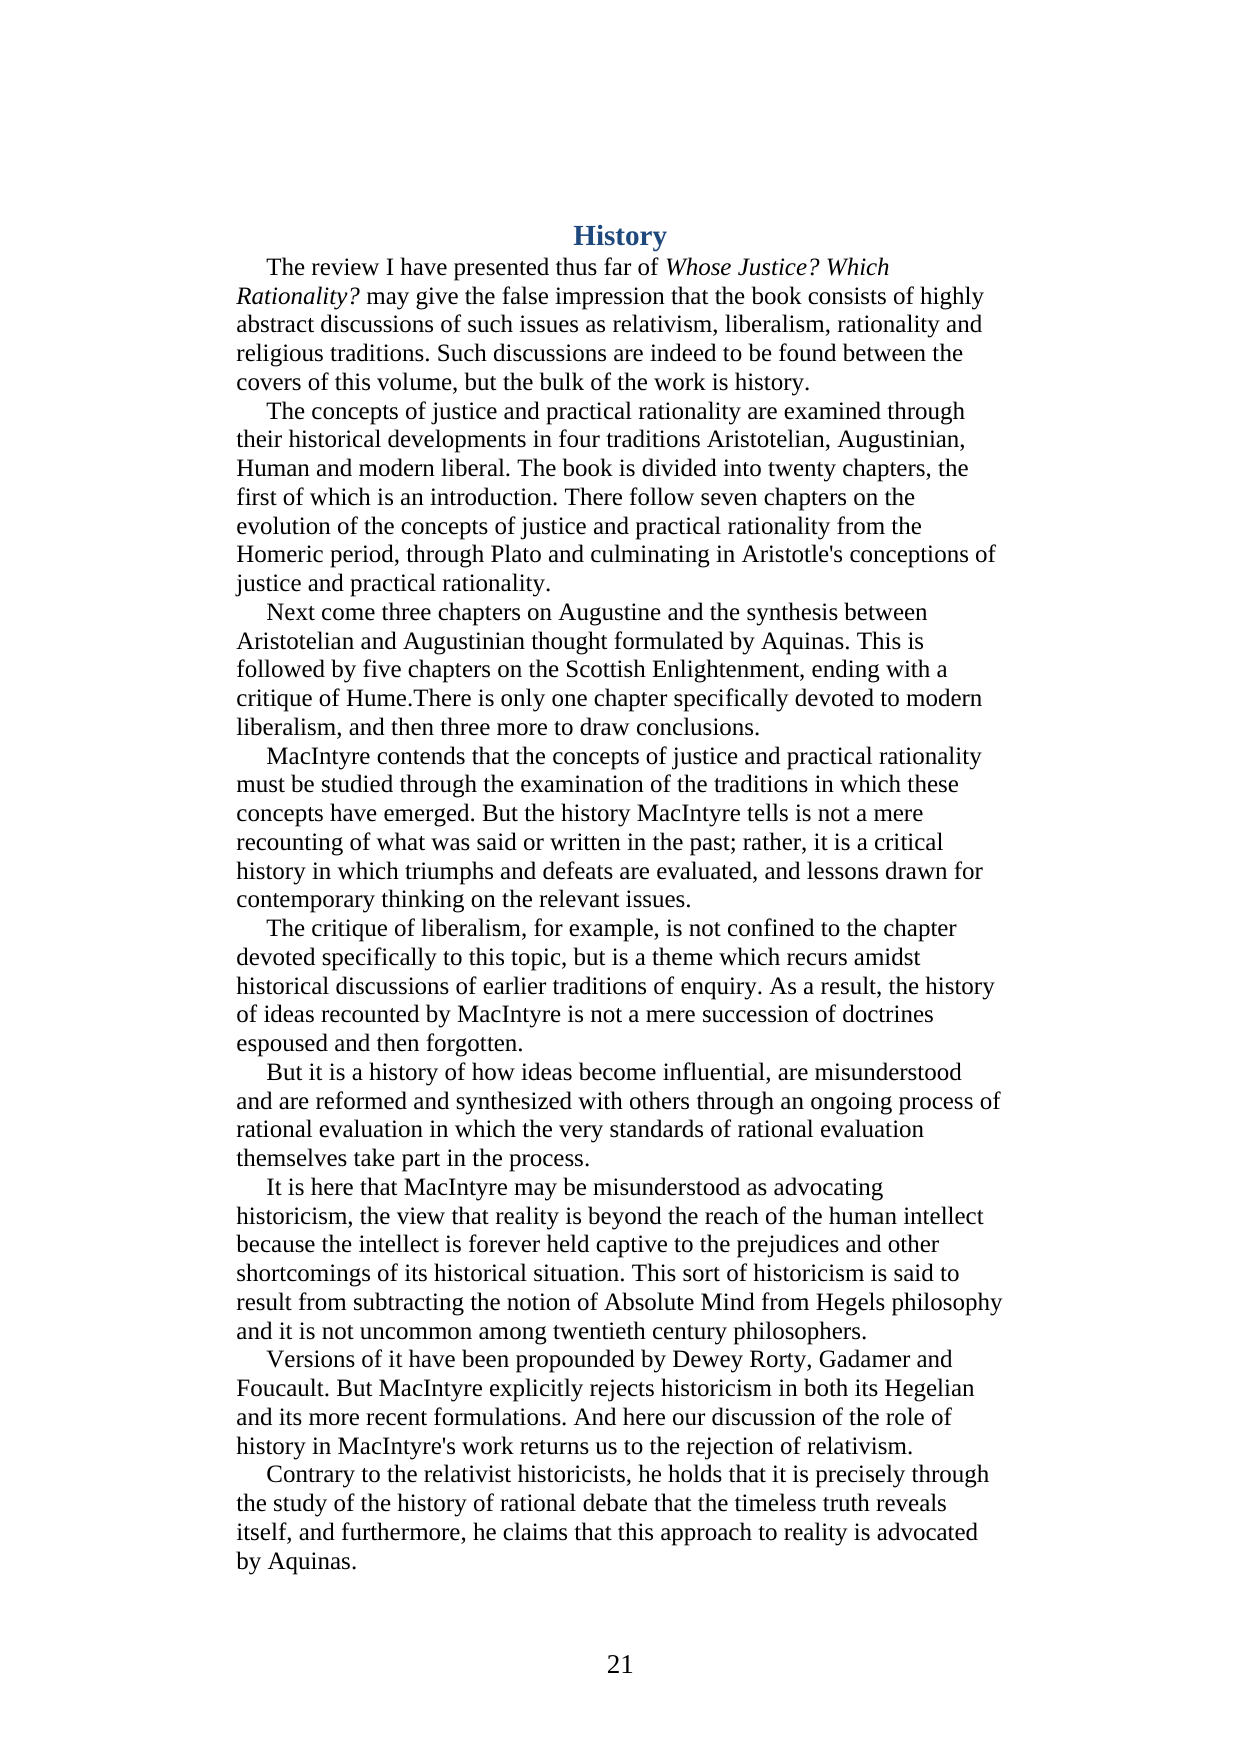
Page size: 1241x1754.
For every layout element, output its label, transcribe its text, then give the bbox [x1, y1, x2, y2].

text The review I have presented thus far of Whose Justice? Which Rationality? may give the false impression that the book consists of highly abstract discussions of such issues as relativism, liberalism, rationality and religious traditions. Such discussions are indeed to be found between the covers of this volume, but the bulk of the work is history. [236, 252, 1004, 396]
text The concepts of justice and practical rationality are examined through their historical developments in four traditions Aristotelian, Augustinian, Human and modern liberal. The book is divided into twenty chapters, the first of which is an introduction. There follow seven chapters on the evolution of the concepts of justice and practical rationality from the Homeric period, through Plato and culminating in Aristotle's conceptions of justice and practical rationality. [236, 396, 1004, 597]
text Versions of it have been propounded by Dewey Rorty, Gadamer and Foucault. But MacIntyre explicitly rejects historicism in both its Hegelian and its more recent formulations. And here our discussion of the role of history in MacIntyre's work returns us to the rejection of relativism. [236, 1344, 1004, 1459]
subtitle History [236, 218, 1004, 252]
text The critique of liberalism, for example, is not confined to the chapter devoted specifically to this topic, but is a theme which recurs amidst historical discussions of earlier traditions of enquiry. As a result, the history of ideas recounted by MacIntyre is not a mere succession of doctrines espoused and then forgotten. [236, 913, 1004, 1057]
text Next come three chapters on Augustine and the synthesis between Aristotelian and Augustinian thought formulated by Aquinas. This is followed by five chapters on the Scottish Enlightenment, ending with a critique of Hume.There is only one chapter specifically devoted to modern liberalism, and then three more to draw conclusions. [236, 597, 1004, 741]
text But it is a history of how ideas become influential, are misunderstood and are reformed and synthesized with others through an ongoing process of rational evaluation in which the very standards of rational evaluation themselves take part in the process. [236, 1057, 1004, 1172]
text It is here that MacIntyre may be misunderstood as advocating historicism, the view that reality is beyond the reach of the human intellect because the intellect is forever held captive to the prejudices and other shortcomings of its historical situation. This sort of historicism is said to result from subtracting the notion of Absolute Mind from Hegels philosophy and it is not uncommon among twentieth century philosophers. [236, 1172, 1004, 1344]
text MacIntyre contends that the concepts of justice and practical rationality must be studied through the examination of the traditions in which these concepts have emerged. But the history MacIntyre tells is not a mere recounting of what was said or written in the past; rather, it is a critical history in which triumphs and defeats are evaluated, and lessons drawn for contemporary thinking on the relevant issues. [236, 741, 1004, 913]
text Contrary to the relativist historicists, he holds that it is precisely through the study of the history of rational debate that the timeless truth reveals itself, and furthermore, he claims that this approach to reality is advocated by Aquinas. [236, 1459, 1004, 1574]
